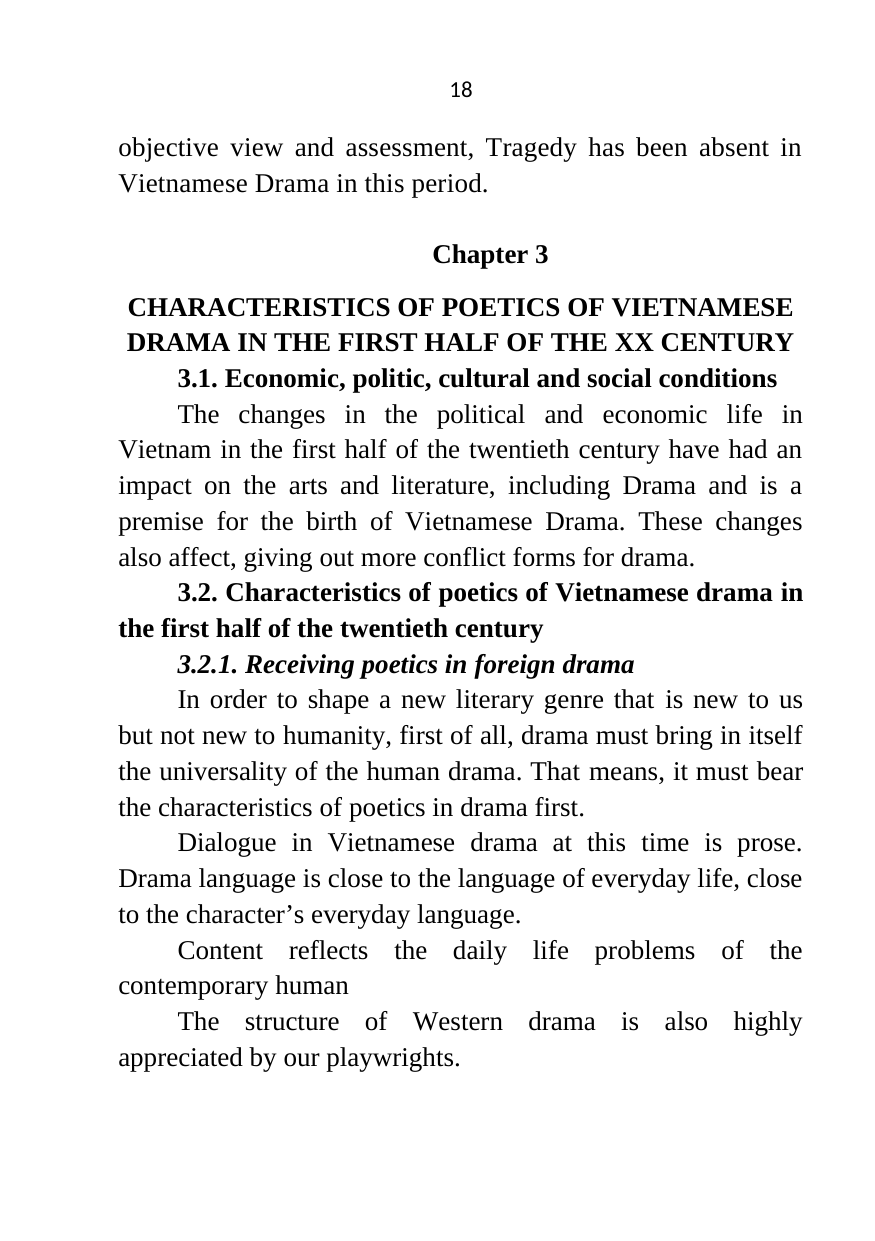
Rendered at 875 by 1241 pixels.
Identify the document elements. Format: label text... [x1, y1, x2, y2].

text The changes in the political and economic life in Vietnam in the first half of the twentieth century have had an impact on the arts and literature, including Drama and is a premise for the birth of Vietnamese Drama. These changes also affect, giving out more conflict forms for drama. [118, 398, 803, 572]
list Chapter 3 [118, 238, 803, 269]
text 3.1. Economic, politic, cultural and social conditions [118, 362, 803, 393]
text Dialogue in Vietnamese drama at this time is prose. Drama language is close to the language of everyday life, close to the character’s everyday language. [118, 827, 803, 929]
text The structure of Western drama is also highly appreciated by our playwrights. [118, 1005, 803, 1072]
text CHARACTERISTICS OF POETICS OF VIETNAMESE DRAMA IN THE FIRST HALF OF THE XX CENTURY [118, 291, 803, 357]
text 3.2.1. Receiving poetics in foreign drama [118, 648, 803, 679]
text 3.2. Characteristics of poetics of Vietnamese drama in the first half of the twentieth century [118, 576, 803, 643]
text Content reflects the daily life problems of the contemporary human [118, 934, 803, 1001]
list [118, 131, 803, 198]
text In order to shape a new literary genre that is new to us but not new to humanity, first of all, drama must bring in itself the universality of the human drama. That means, it must bear the characteristics of poetics in drama first. [118, 684, 803, 822]
